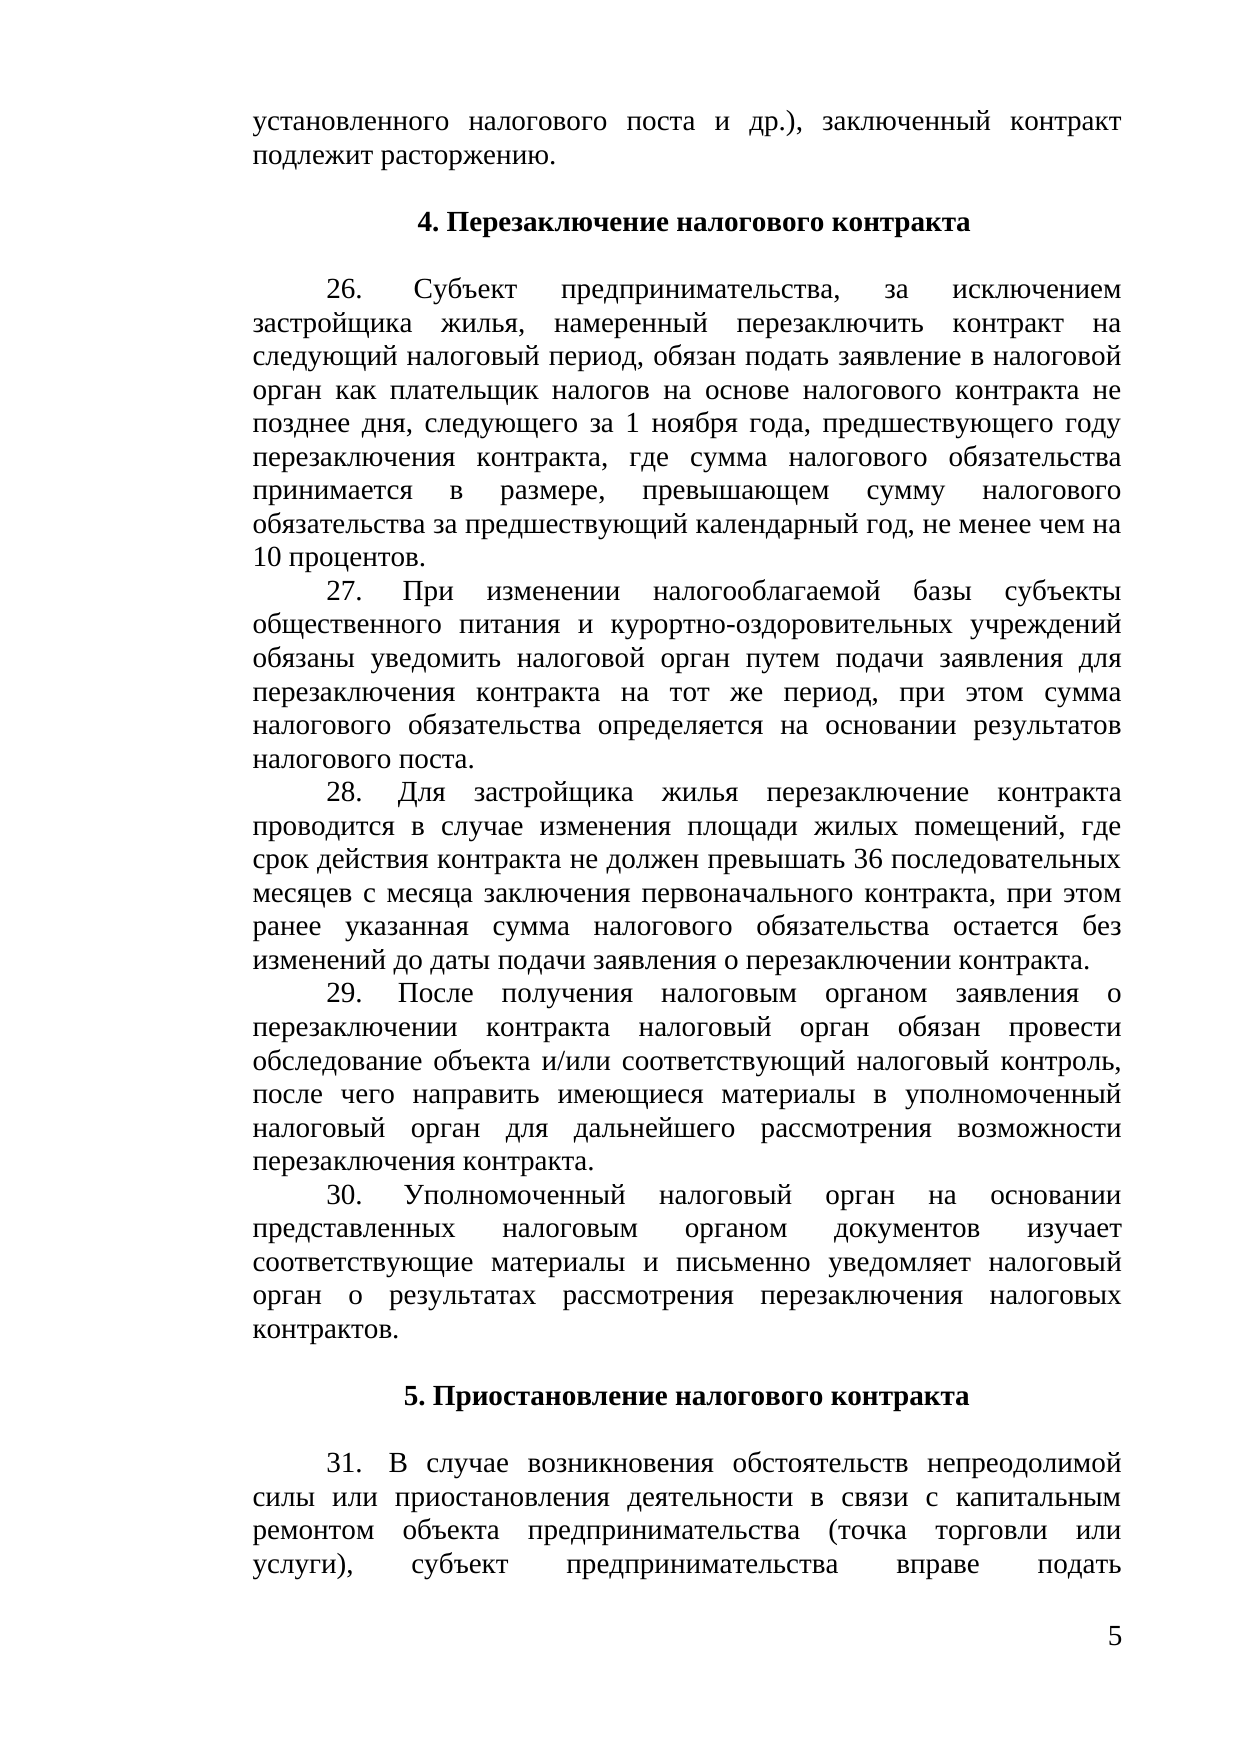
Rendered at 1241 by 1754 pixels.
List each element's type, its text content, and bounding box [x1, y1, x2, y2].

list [252, 1445, 1122, 1579]
text 4. Перезаключение налогового контракта [192, 204, 1122, 238]
text 5. Приостановление налогового контракта [177, 1378, 1122, 1412]
list После получения налоговым органом заявления о перезаключении контракта налоговый орган обязан провести обследование объекта и/или соответствующий налоговый контроль, после чего направить имеющиеся материалы в уполномоченный налоговый орган для дальнейшего рассмотрения возможности перезаключения контракта. [252, 976, 1122, 1177]
list Для застройщика жилья перезаключение контракта проводится в случае изменения площади жилых помещений, где срок действия контракта не должен превышать 36 последовательных месяцев с месяца заключения первоначального контракта, при этом ранее указанная сумма налогового обязательства остается без изменений до даты подачи заявления о перезаключении контракта. [252, 774, 1122, 976]
list Субъект предпринимательства, за исключением застройщика жилья, намеренный перезаключить контракт на следующий налоговый период, обязан подать заявление в налоговой орган как плательщик налогов на основе налогового контракта не позднее дня, следующего за 1 ноября года, предшествующего году перезаключения контракта, где сумма налогового обязательства принимается в размере, превышающем сумму налогового обязательства за предшествующий календарный год, не менее чем на 10 процентов. [252, 271, 1122, 573]
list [252, 103, 1122, 171]
list Уполномоченный налоговый орган на основании представленных налоговым органом документов изучает соответствующие материалы и письменно уведомляет налоговый орган о результатах рассмотрения перезаключения налоговых контрактов. [252, 1177, 1122, 1344]
list При изменении налогооблагаемой базы субъекты общественного питания и курортно-оздоровительных учреждений обязаны уведомить налоговой орган путем подачи заявления для перезаключения контракта на тот же период, при этом сумма налогового обязательства определяется на основании результатов налогового поста. [252, 573, 1122, 774]
